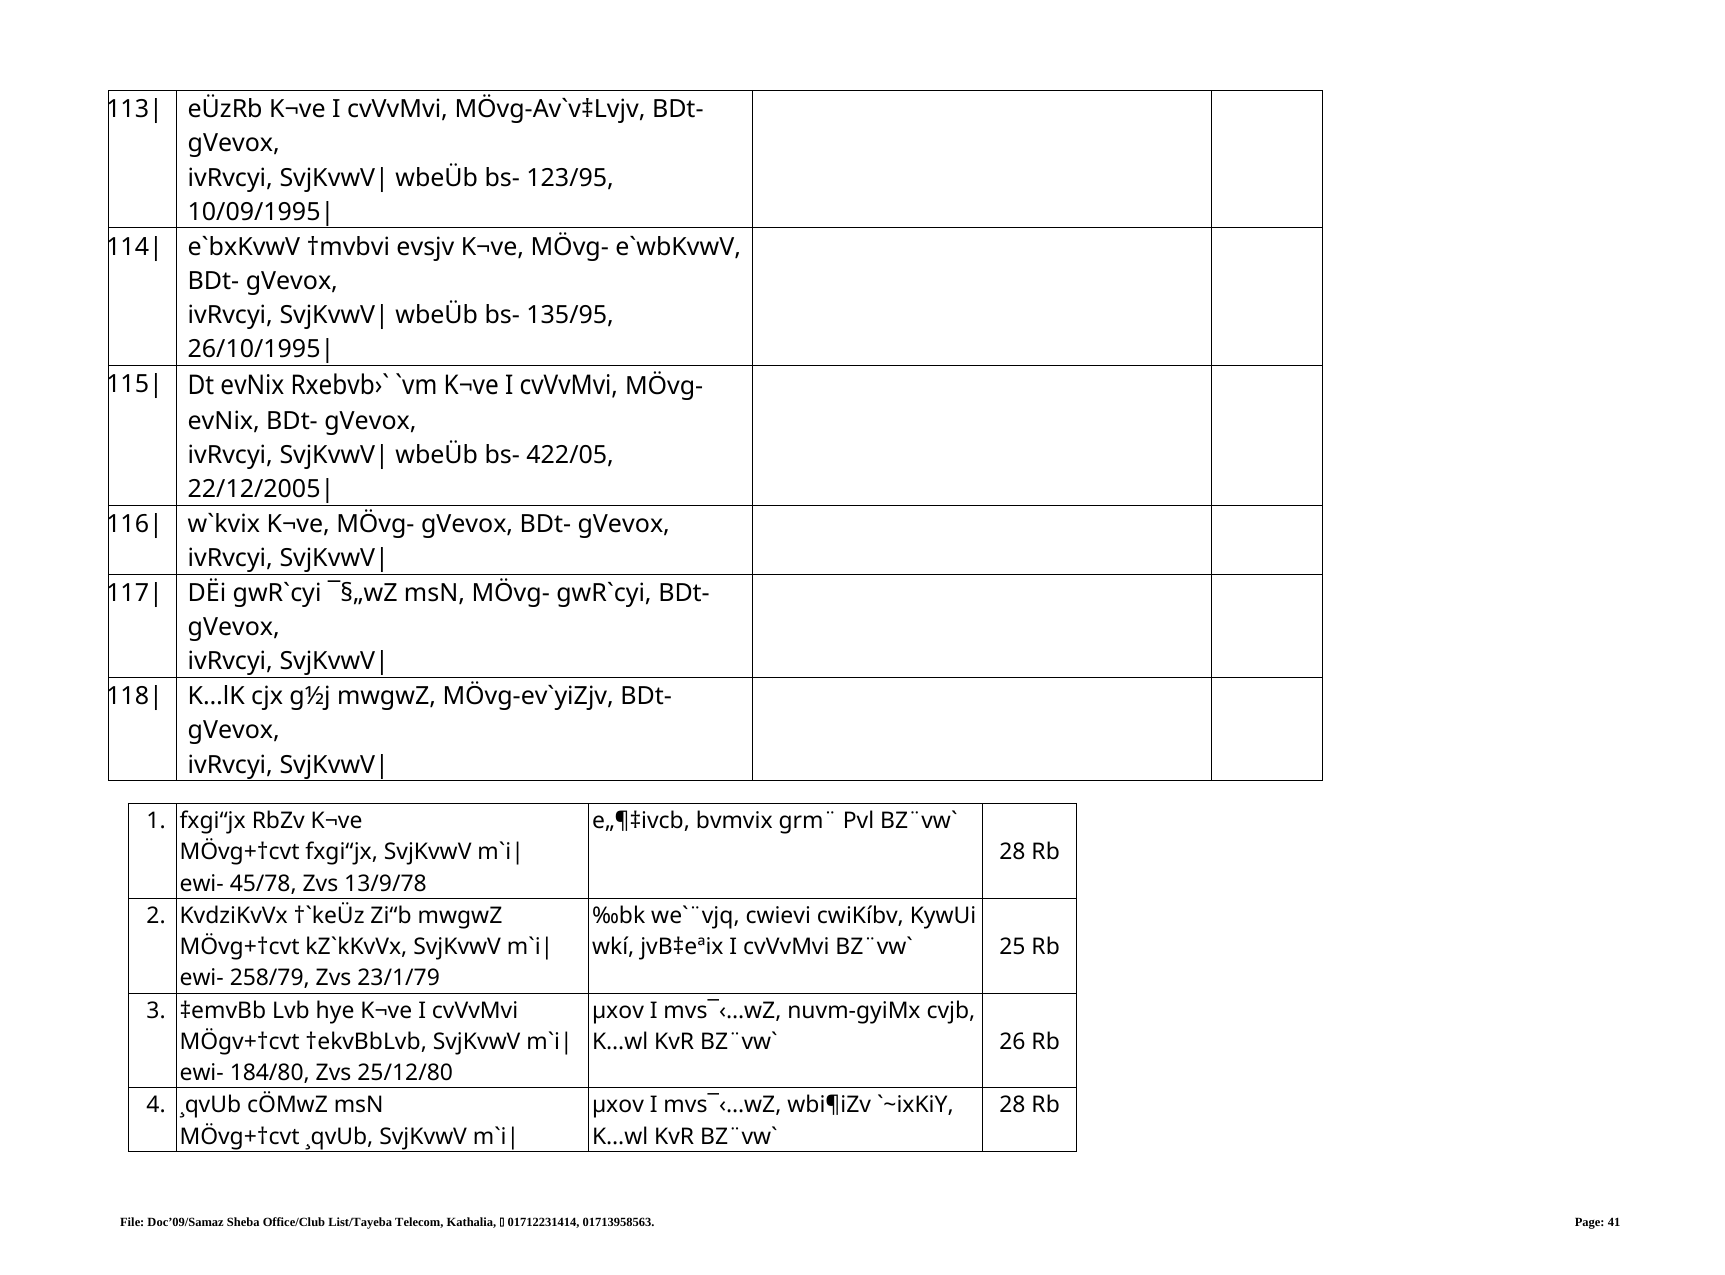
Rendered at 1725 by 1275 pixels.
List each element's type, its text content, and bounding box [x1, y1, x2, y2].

table_cell e`bxKvwV †mvbvi evsjv K¬ve, MÖvg- e`wbKvwV, BDt- gVevox, ivRvcyi, SvjKvwV| wbeÜb bs- 135/95, 26/10/1995| [177, 228, 752, 364]
table_cell [129, 994, 176, 1087]
table_cell [1212, 575, 1322, 677]
table_cell KvdziKvVx †`keÜz Zi“b mwgwZ MÖvg+†cvt kZ`kKvVx, SvjKvwV m`i| ewi- 258/79, Zvs [177, 899, 588, 992]
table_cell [589, 1088, 982, 1151]
table_cell 28 Rb [983, 1088, 1076, 1151]
table_header [129, 804, 176, 898]
table_cell [1212, 366, 1322, 505]
table_header 28 Rb [983, 804, 1076, 898]
table_cell [109, 91, 176, 227]
table_cell [753, 575, 1211, 677]
table_cell [109, 575, 176, 677]
table_cell [753, 91, 1211, 227]
table_cell [129, 899, 176, 992]
table_cell [1212, 228, 1322, 364]
table_cell ‰bk we`¨vjq, cwievi cwiKíbv, KywUi wkí, jvB‡eªix I cvVvMvi BZ¨vw` [589, 899, 982, 992]
table_cell DËi gwR`cyi ¯§„wZ msN, MÖvg- gwR`cyi, BDt- gVevox, ivRvcyi, SvjKvwV| [177, 575, 752, 677]
table_cell [753, 366, 1211, 505]
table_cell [177, 1088, 588, 1151]
table_header fxgi“jx RbZv K¬ve MÖvg+†cvt fxgi“jx, SvjKvwV m`i| ewi- 45/78, Zvs [177, 804, 588, 898]
table_cell [1212, 506, 1322, 574]
table_cell [109, 678, 176, 780]
table_cell [753, 678, 1211, 780]
table_cell eÜzRb K¬ve I cvVvMvi, MÖvg-Av`v‡Lvjv, BDt- gVevox, ivRvcyi, SvjKvwV| wbeÜb bs- 123/95, 10/09/1995| [177, 91, 752, 227]
table_cell [753, 228, 1211, 364]
table_cell [109, 506, 176, 574]
table_cell K…lK cj­x g½j mwgwZ, MÖvg-ev`yiZjv, BDt- gVevox, ivRvcyi, SvjKvwV| [177, 678, 752, 780]
table_header e„¶‡ivcb, bvmvix grm¨ Pvl BZ¨vw` [589, 804, 982, 898]
table_cell µxov I mvs¯‹…wZ, nuvm-gyiMx cvjb, K…wl KvR BZ¨vw` [589, 994, 982, 1087]
table_cell 26 Rb [983, 994, 1076, 1087]
table_cell [109, 228, 176, 364]
table_cell [109, 366, 176, 505]
table_cell [129, 1088, 176, 1151]
table_cell [753, 506, 1211, 574]
table_cell Dt evNix Rxebvb›` `vm K¬ve I cvVvMvi, MÖvg- evNix, BDt- gVevox, ivRvcyi, SvjKvwV| wbeÜb bs- 422/05, 22/12/2005| [177, 366, 752, 505]
table_cell ‡emvBb Lvb hye K¬ve I cvVvMvi MÖgv+†cvt †ekvBbLvb, SvjKvwV m`i| ewi- 184/80, Zvs [177, 994, 588, 1087]
table_cell [1212, 678, 1322, 780]
table_cell [1212, 91, 1322, 227]
table_cell 25 Rb [983, 899, 1076, 992]
table_cell w`kvix K¬ve, MÖvg- gVevox, BDt- gVevox, ivRvcyi, SvjKvwV| [177, 506, 752, 574]
